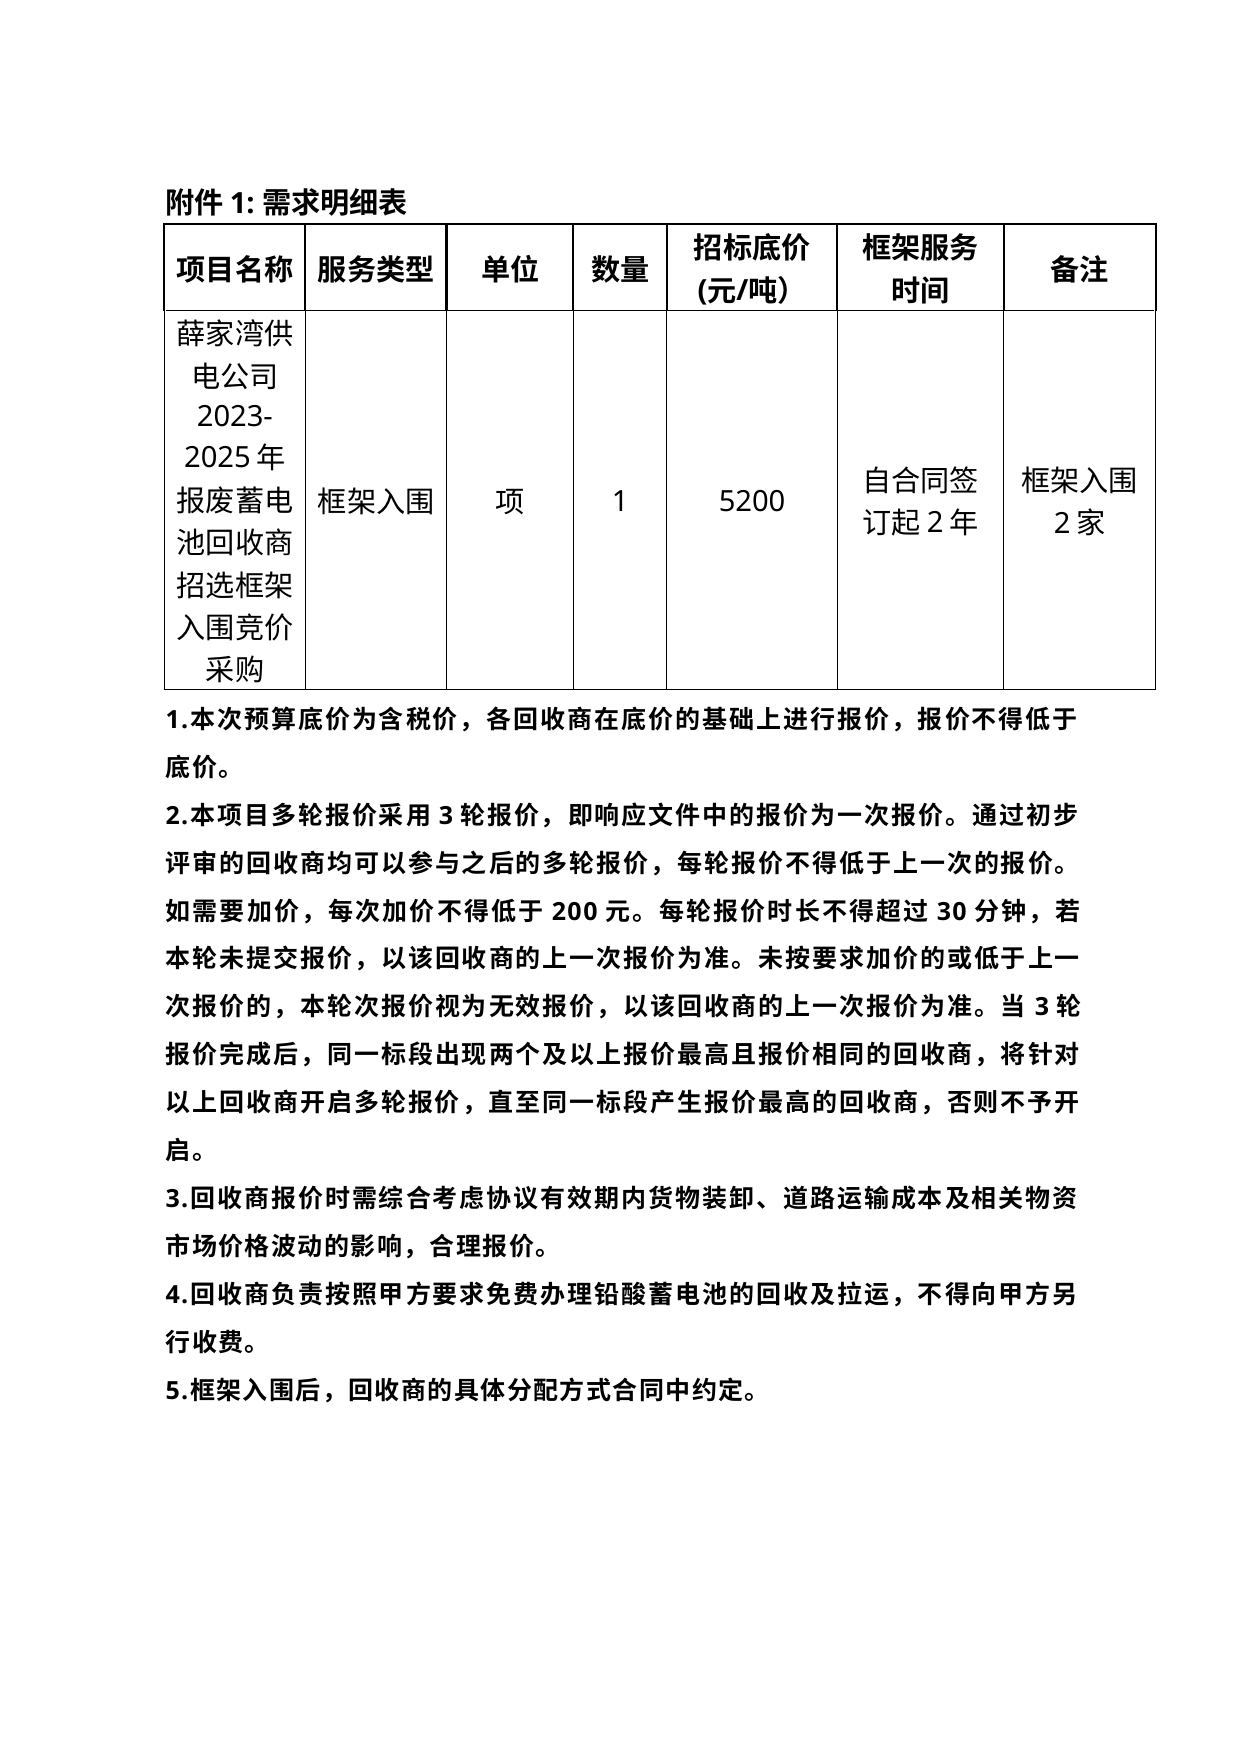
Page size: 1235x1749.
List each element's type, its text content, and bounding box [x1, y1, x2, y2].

table_cell 框架入围 [306, 311, 446, 689]
table_cell 薛家湾供电公司2023-2025年报废蓄电池回收商招选框架入围竞价采购 [165, 311, 305, 689]
table_header 项目名称 [165, 225, 304, 310]
table_cell 项 [447, 311, 573, 689]
table_header 数量 [574, 225, 666, 310]
table_cell 1 [574, 311, 666, 689]
title 4.回收商负责按照甲方要求免费办理铅酸蓄电池的回收及拉运，不得向甲方另行收费。 [165, 1265, 1081, 1361]
title 1.本次预算底价为含税价，各回收商在底价的基础上进行报价，报价不得低于底价。 [165, 690, 1081, 786]
table_header 单位 [448, 225, 572, 310]
title 3.回收商报价时需综合考虑协议有效期内货物装卸、道路运输成本及相关物资市场价格波动的影响，合理报价。 [165, 1169, 1081, 1265]
list 附件1: 需求明细表 [165, 177, 1081, 223]
table_header 招标底价(元/吨） [668, 225, 836, 310]
table_header 服务类型 [306, 225, 445, 310]
table_cell 自合同签订起2年 [838, 311, 1003, 689]
table_header 备注 [1005, 225, 1155, 310]
title 2.本项目多轮报价采用3轮报价，即响应文件中的报价为一次报价。通过初步评审的回收商均可以参与之后的多轮报价，每轮报价不得低于上一次的报价。如需要加价，每次加价不得低于200元。每轮报价时长不得超过30分钟，若本轮未提交报价，以该回收商的上一次报价为准。未按要求加价的或低于上一次报价的，本轮次报价视为无效报价，以该回收商的上一次报价为准。当3轮报价完成后，同一标段出现两个及以上报价最高且报价相同的回收商，将针对以上回收商开启多轮报价，直至同一标段产生报价最高的回收商，否则不予开启。 [165, 786, 1081, 1169]
table_cell 框架入围2家 [1004, 310, 1155, 689]
table_header 框架服务时间 [838, 225, 1003, 310]
table_cell 5200 [667, 311, 837, 689]
title 5.框架入围后，回收商的具体分配方式合同中约定。 [165, 1361, 1081, 1409]
